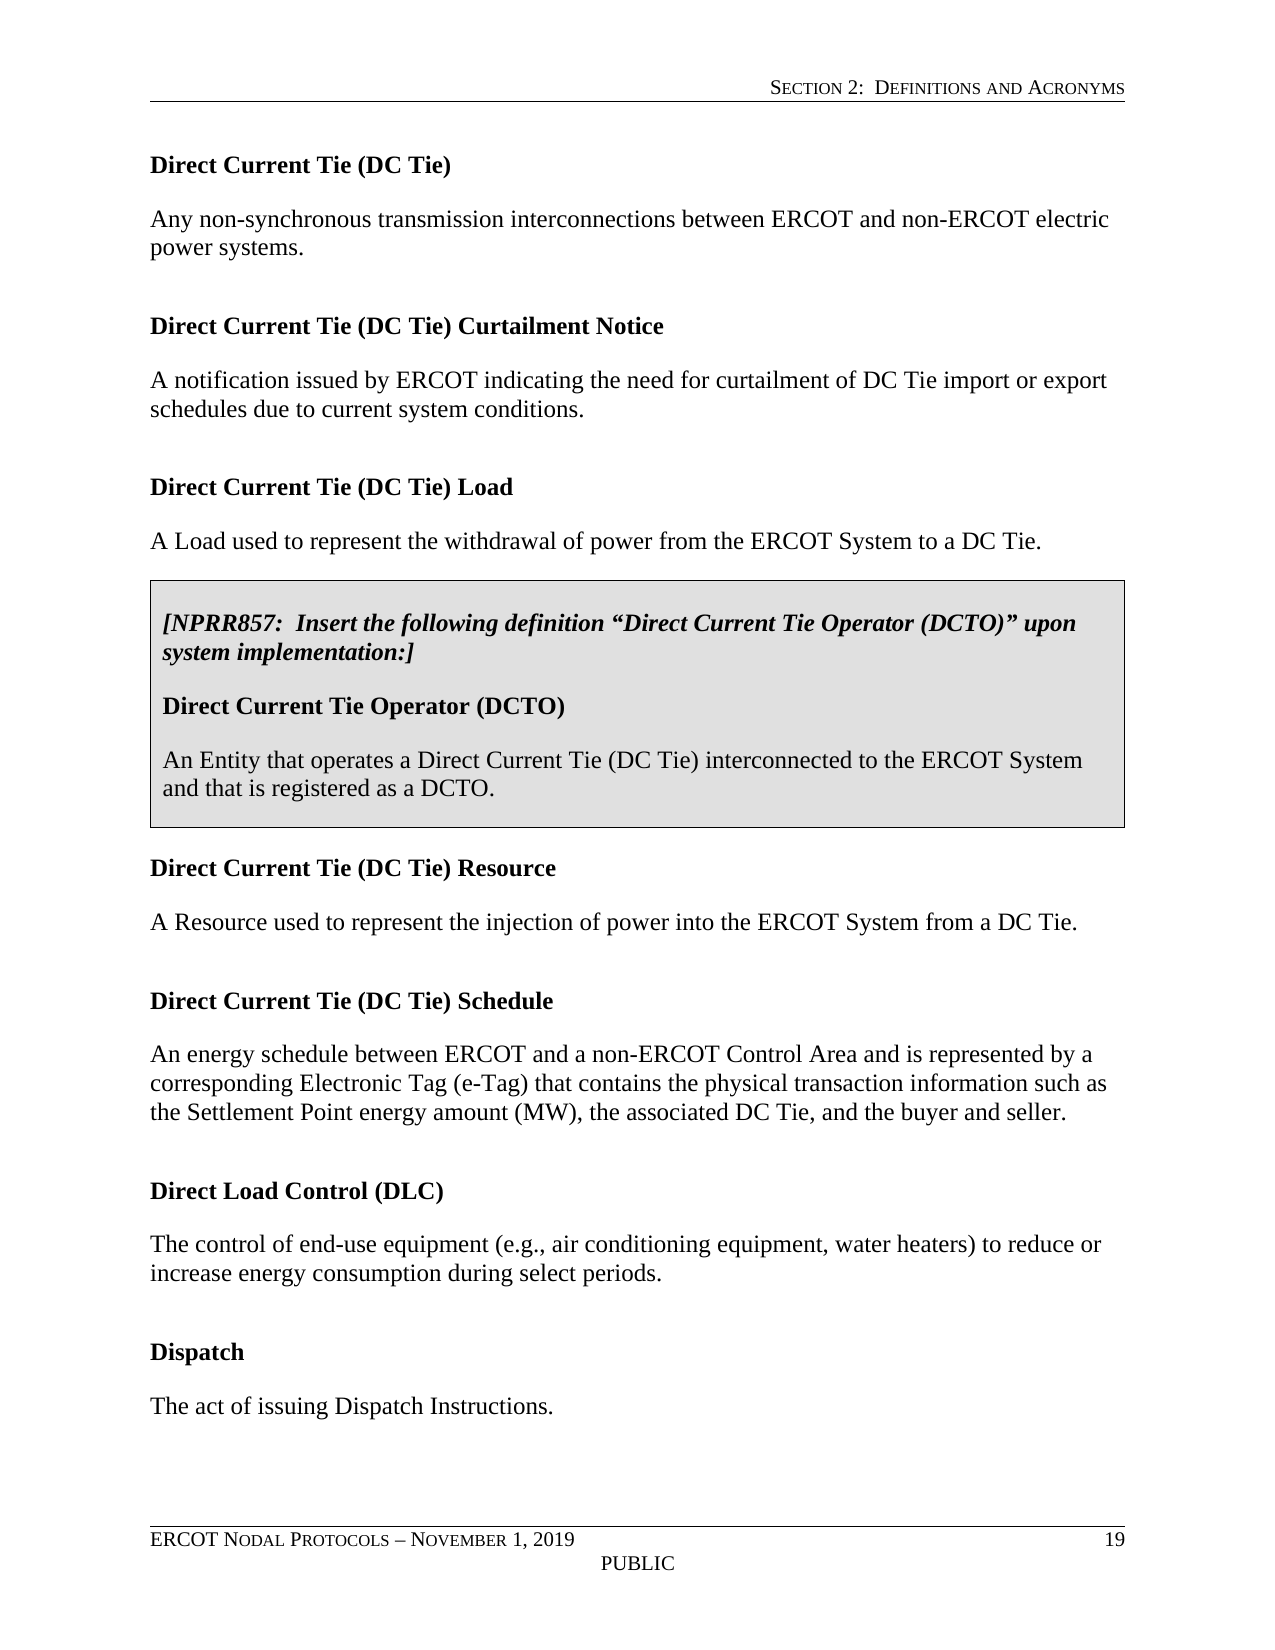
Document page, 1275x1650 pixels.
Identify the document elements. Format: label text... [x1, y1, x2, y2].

text Direct Current Tie (DC Tie) Curtailment Notice [150, 311, 1125, 340]
text An energy schedule between ERCOT and a non-ERCOT Control Area and is represented by a corresponding Electronic Tag (e-Tag) that contains the physical transaction information such as the Settlement Point energy amount (MW), the associated DC Tie, and the buyer and seller. [150, 1039, 1125, 1126]
text Direct Current Tie (DC Tie) Load [150, 472, 1125, 501]
text Direct Load Control (DLC) [150, 1176, 1125, 1204]
text Any non-synchronous transmission interconnections between ERCOT and non-ERCOT electric power systems. [150, 204, 1125, 261]
text The control of end-use equipment (e.g., air conditioning equipment, water heaters) to reduce or increase energy consumption during select periods. [150, 1229, 1125, 1287]
text Direct Current Tie (DC Tie) [150, 150, 1125, 179]
text A Resource used to represent the injection of power into the ERCOT System from a DC Tie. [150, 907, 1125, 936]
table_header [NPRR857: Insert the following definition “Direct Current Tie Operator (DCTO)” upon system implementation:] Direct Current Tie Operator (DCTO) An Entity that operates a Direct Current Tie (DC Tie) interconnected to the ERCOT System and that is registered as a DCTO. [151, 581, 1124, 827]
text Dispatch [150, 1337, 1125, 1366]
text The act of issuing Dispatch Instructions. [150, 1391, 1125, 1419]
text A notification issued by ERCOT indicating the need for curtailment of DC Tie import or export schedules due to current system conditions. [150, 365, 1125, 422]
text A Load used to represent the withdrawal of power from the ERCOT System to a DC Tie. [150, 526, 1125, 555]
text Direct Current Tie (DC Tie) Schedule [150, 986, 1125, 1014]
text Direct Current Tie (DC Tie) Resource [150, 853, 1125, 882]
